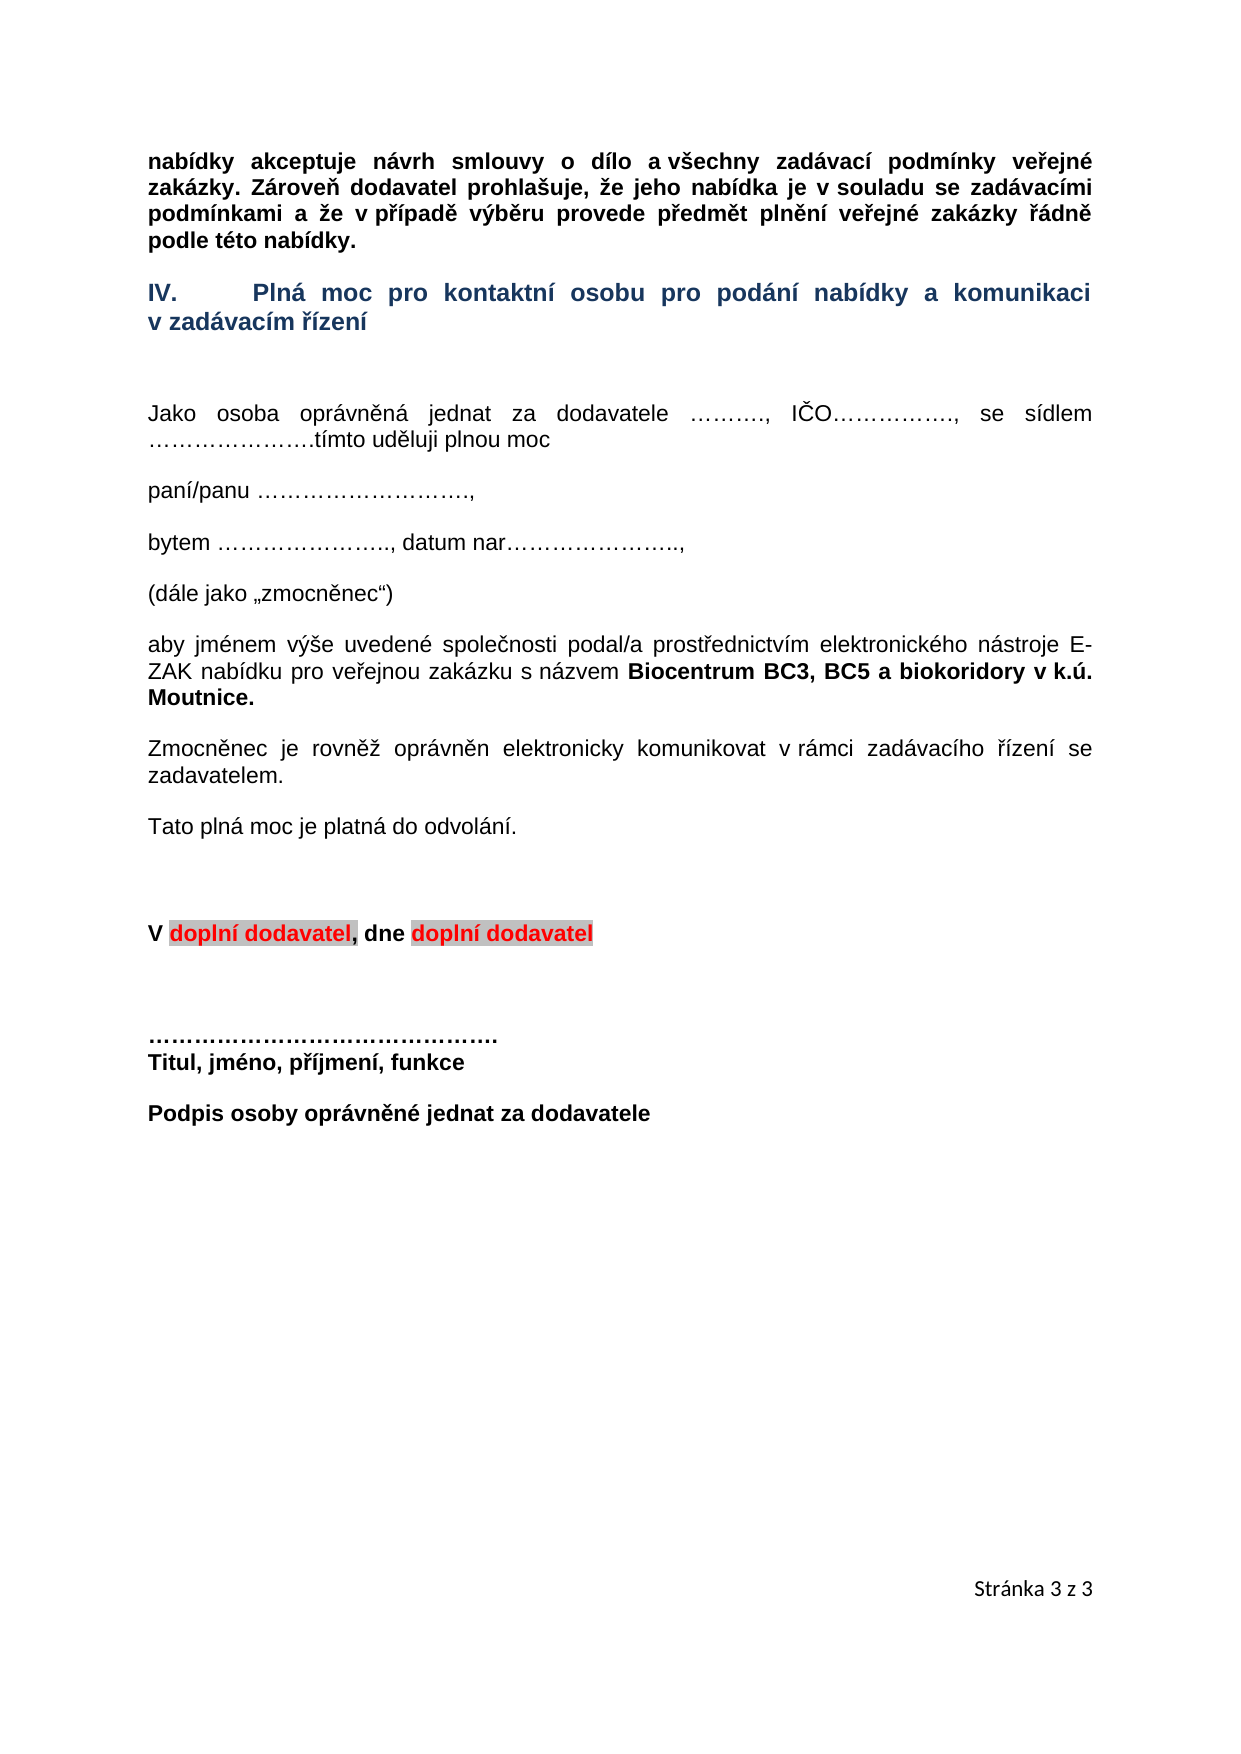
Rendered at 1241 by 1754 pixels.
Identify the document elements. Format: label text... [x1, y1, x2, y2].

text Zmocněnec je rovněž oprávněn elektronicky komunikovat v rámci zadávacího řízení se zadavatelem. [148, 735, 1093, 788]
text V doplní dodavatel, dne doplní dodavatel [148, 919, 1093, 946]
text paní/panu ………………………., [148, 477, 1093, 503]
text (dále jako „zmocněnec“) [148, 580, 1093, 606]
subtitle Plná moc pro kontaktní osobu pro podání nabídky a komunikaci v zadávacím řízení [148, 278, 1093, 336]
text ………………………………………. Titul, jméno, příjmení, funkce [148, 1022, 1093, 1075]
text bytem ………………….., datum nar………………….., [148, 528, 1093, 555]
text Podpis osoby oprávněné jednat za dodavatele [148, 1100, 1093, 1126]
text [148, 148, 1093, 253]
text Tato plná moc je platná do odvolání. [148, 813, 1093, 839]
text Jako osoba oprávněná jednat za dodavatele ………., IČO……………., se sídlem ………………….tímto uděluji plnou moc [148, 399, 1093, 452]
text aby jménem výše uvedené společnosti podal/a prostřednictvím elektronického nástroje E-ZAK nabídku pro veřejnou zakázku s názvem Biocentrum BC3, BC5 a biokoridory v k.ú. Moutnice. [148, 631, 1093, 710]
